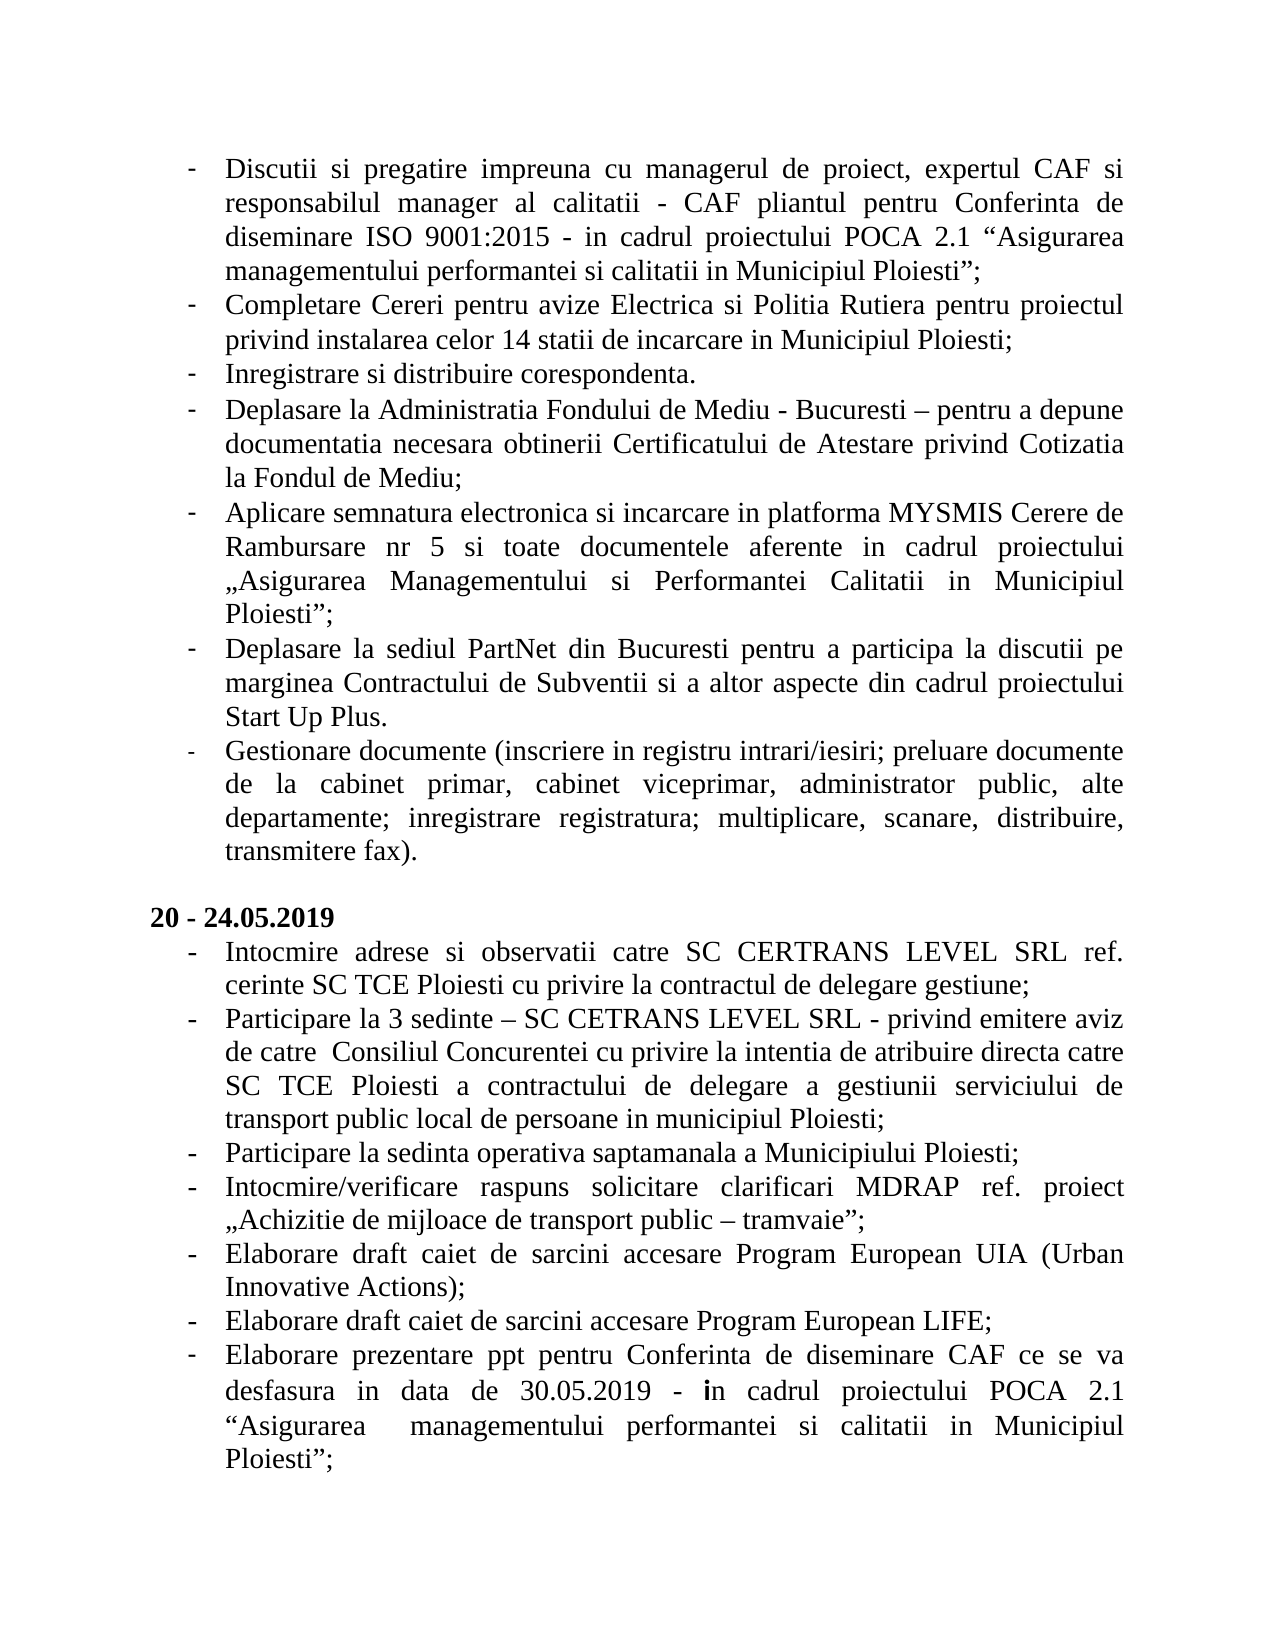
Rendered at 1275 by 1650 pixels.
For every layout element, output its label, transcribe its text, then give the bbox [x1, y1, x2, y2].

list Elaborare draft caiet de sarcini accesare Program European LIFE; [187, 1303, 1125, 1336]
list Elaborare draft caiet de sarcini accesare Program European UIA (Urban Innovative Actions); [187, 1236, 1125, 1303]
list Participare la 3 sedinte – SC CETRANS LEVEL SRL - privind emitere aviz de catre Consiliul Concurentei cu privire la intentia de atribuire directa catre SC TCE Ploiesti a contractului de delegare a gestiunii serviciului de transport public local de persoane in municipiul Ploiesti; [187, 1001, 1125, 1135]
list Elaborare prezentare ppt pentru Conferinta de diseminare CAF ce se va desfasura in data de 30.05.2019 - in cadrul proiectului POCA 2.1 “Asigurarea managementului performantei si calitatii in Municipiul Ploiesti”; [187, 1336, 1125, 1475]
list Intocmire adrese si observatii catre SC CERTRANS LEVEL SRL ref. cerinte SC TCE Ploiesti cu privire la contractul de delegare gestiune; [187, 934, 1125, 1001]
list Intocmire/verificare raspuns solicitare clarificari MDRAP ref. proiect „Achizitie de mijloace de transport public – tramvaie”; [187, 1169, 1125, 1236]
list Participare la sedinta operativa saptamanala a Municipiului Ploiesti; [187, 1135, 1125, 1169]
list Deplasare la sediul PartNet din Bucuresti pentru a participa la discutii pe marginea Contractului de Subventii si a altor aspecte din cadrul proiectului Start Up Plus. [187, 630, 1125, 733]
list Aplicare semnatura electronica si incarcare in platforma MYSMIS Cerere de Rambursare nr 5 si toate documentele aferente in cadrul proiectului „Asigurarea Managementului si Performantei Calitatii in Municipiul Ploiesti”; [187, 494, 1125, 630]
list Discutii si pregatire impreuna cu managerul de proiect, expertul CAF si responsabilul manager al calitatii - CAF pliantul pentru Conferinta de diseminare ISO 9001:2015 - in cadrul proiectului POCA 2.1 “Asigurarea managementului performantei si calitatii in Municipiul Ploiesti”; [187, 150, 1125, 286]
list Completare Cereri pentru avize Electrica si Politia Rutiera pentru proiectul privind instalarea celor 14 statii de incarcare in Municipiul Ploiesti; [187, 286, 1125, 355]
text 20 - 24.05.2019 [150, 900, 1125, 934]
list Inregistrare si distribuire corespondenta. [187, 355, 1125, 391]
list Deplasare la Administratia Fondului de Mediu - Bucuresti – pentru a depune documentatia necesara obtinerii Certificatului de Atestare privind Cotizatia la Fondul de Mediu; [187, 391, 1125, 494]
list Gestionare documente (inscriere in registru intrari/iesiri; preluare documente de la cabinet primar, cabinet viceprimar, administrator public, alte departamente; inregistrare registratura; multiplicare, scanare, distribuire, transmitere fax). [187, 733, 1125, 867]
